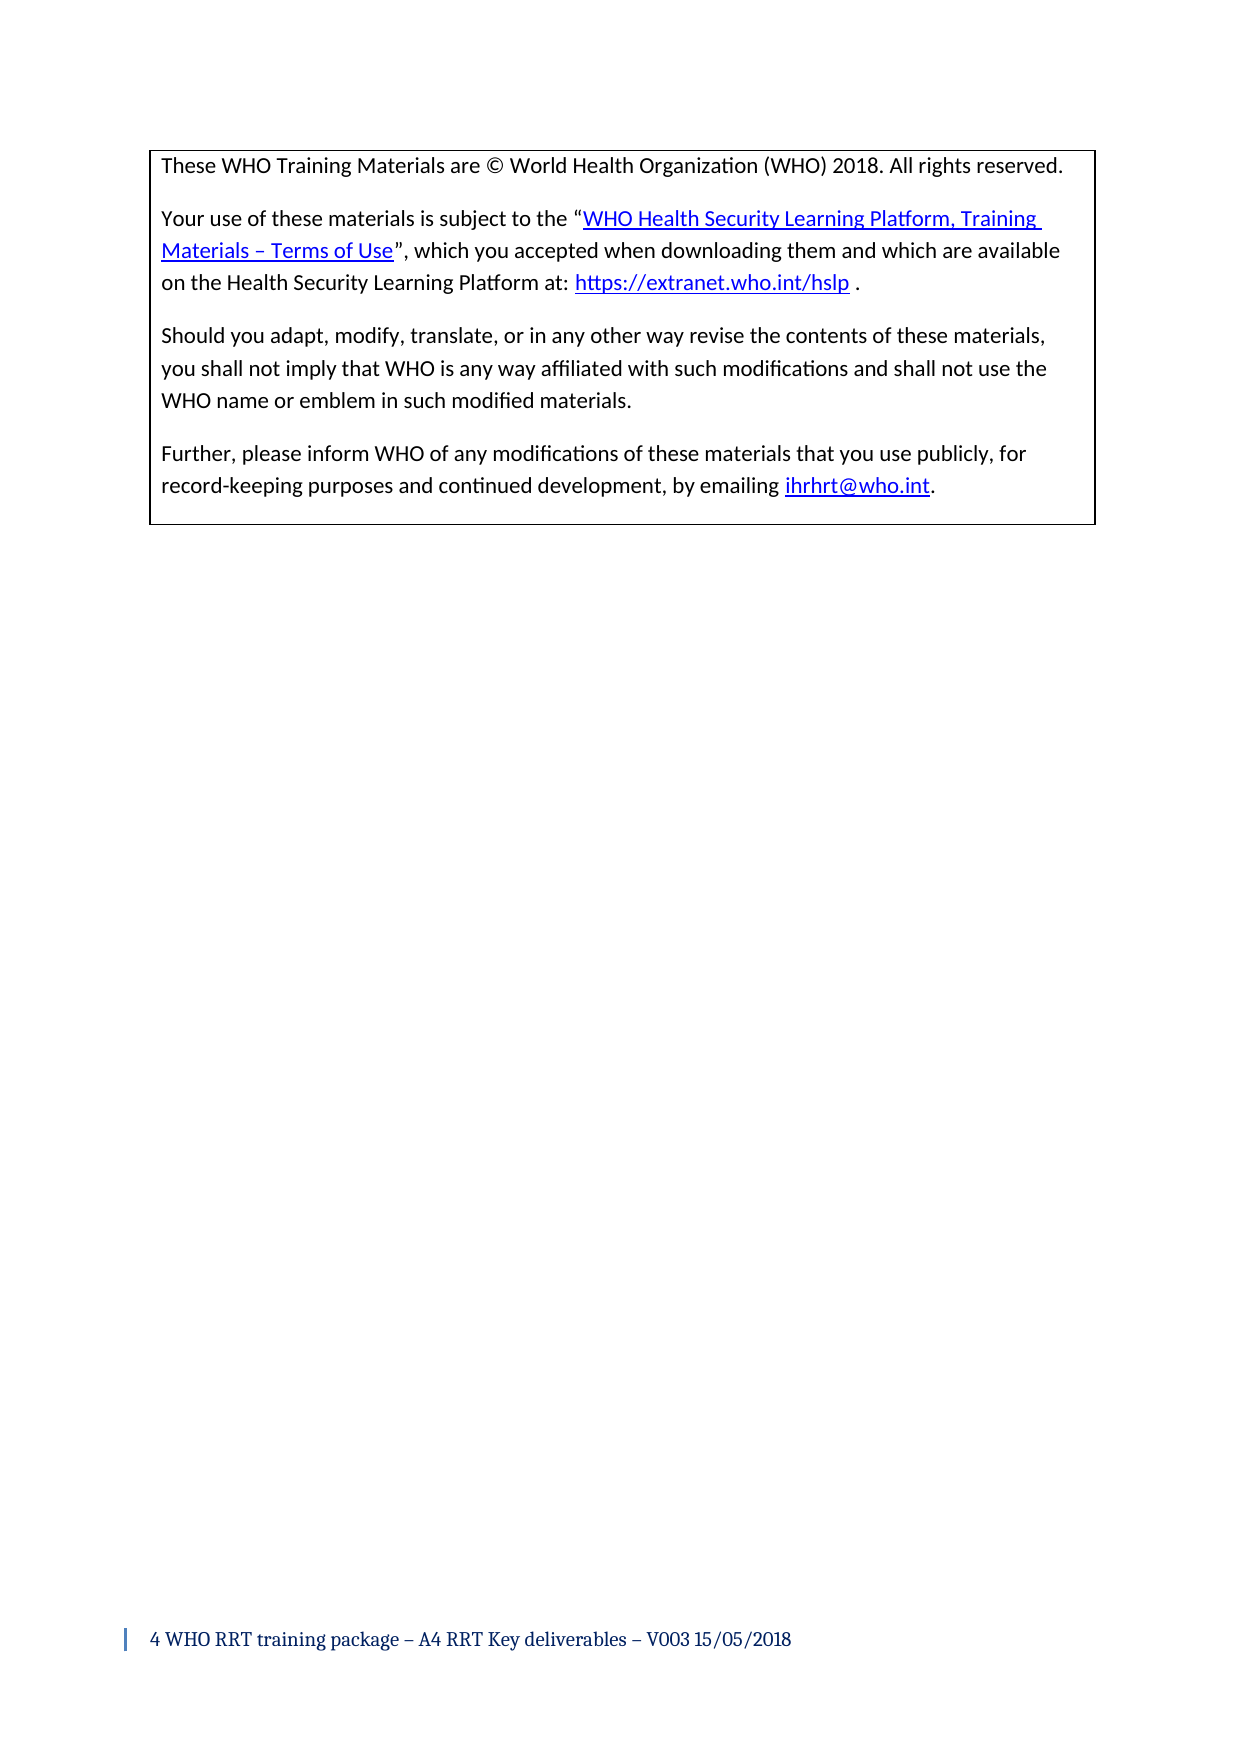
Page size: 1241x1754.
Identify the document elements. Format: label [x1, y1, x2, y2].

table_header [151, 151, 1094, 524]
